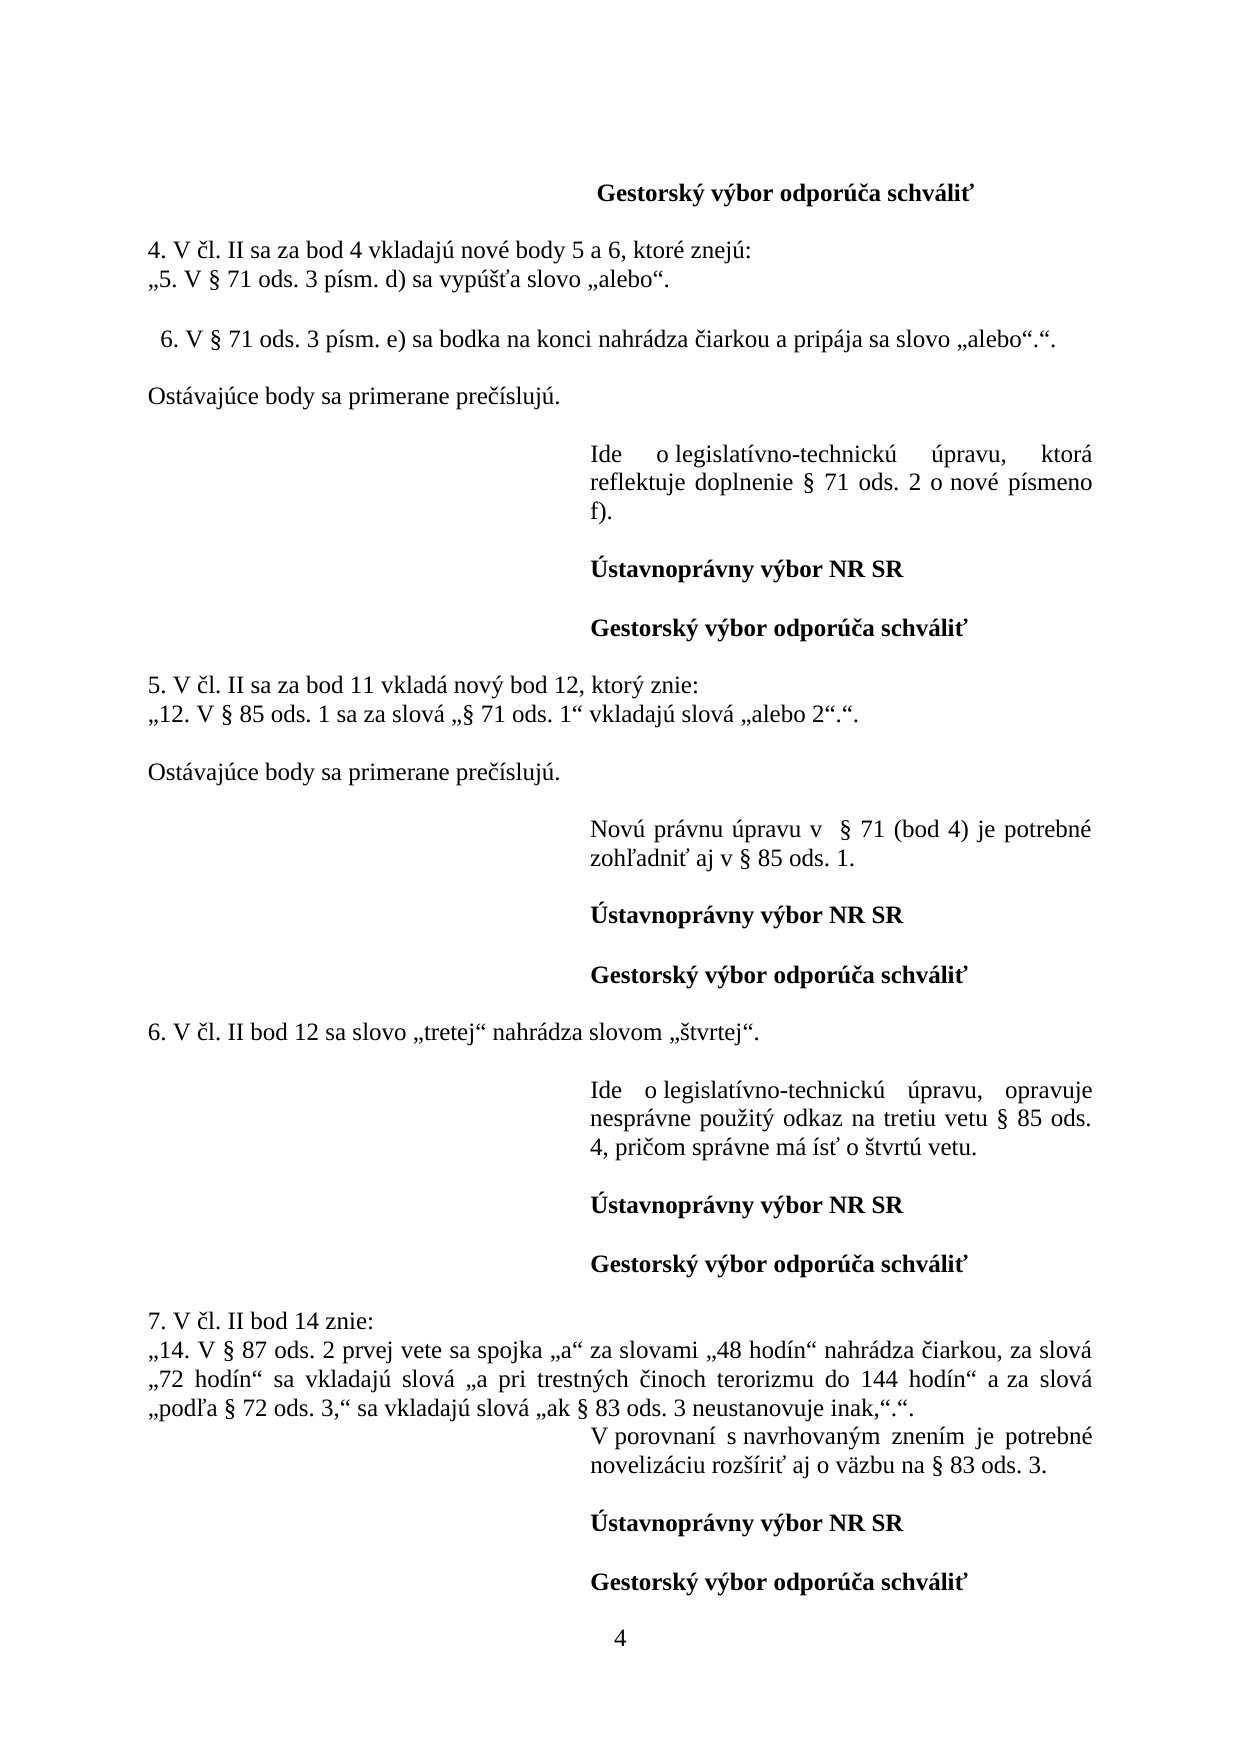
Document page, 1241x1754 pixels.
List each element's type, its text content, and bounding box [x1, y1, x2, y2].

text Gestorský výbor odporúča schváliť [565, 1567, 1093, 1596]
text Ústavnoprávny výbor NR SR [590, 900, 1093, 929]
text Gestorský výbor odporúča schváliť [565, 178, 1093, 207]
text 6. V čl. II bod 12 sa slovo „tretej“ nahrádza slovom „štvrtej“. [148, 1017, 1093, 1046]
text 6. V § 71 ods. 3 písm. e) sa bodka na konci nahrádza čiarkou a pripája sa slovo „alebo“.“. [148, 324, 1093, 352]
text 5. V čl. II sa za bod 11 vkladá nový bod 12, ktorý znie: [148, 670, 1093, 699]
text „5. V § 71 ods. 3 písm. d) sa vypúšťa slovo „alebo“. [148, 264, 1093, 293]
text „14. V § 87 ods. 2 prvej vete sa spojka „a“ za slovami „48 hodín“ nahrádza čiarkou, za slová „72 hodín“ sa vkladajú slová „a pri trestných činoch terorizmu do 144 hodín“ a za slová „podľa § 72 ods. 3,“ sa vkladajú slová „ak § 83 ods. 3 neustanovuje inak,“.“. [148, 1335, 1093, 1421]
text „12. V § 85 ods. 1 sa za slová „§ 71 ods. 1“ vkladajú slová „alebo 2“.“. [148, 699, 1093, 728]
text Ostávajúce body sa primerane prečíslujú. [148, 757, 1093, 785]
text Ide o legislatívno-technickú úpravu, ktorá reflektuje doplnenie § 71 ods. 2 o nové písmeno f). [148, 439, 1093, 525]
text 7. V čl. II bod 14 znie: [148, 1306, 1093, 1335]
text Ústavnoprávny výbor NR SR [590, 554, 1093, 582]
text Ostávajúce body sa primerane prečíslujú. [148, 381, 1093, 410]
text Novú právnu úpravu v § 71 (bod 4) je potrebné zohľadniť aj v § 85 ods. 1. [148, 814, 1093, 872]
text Ústavnoprávny výbor NR SR [590, 1190, 1093, 1218]
text 4. V čl. II sa za bod 4 vkladajú nové body 5 a 6, ktoré znejú: [148, 236, 1093, 264]
text Gestorský výbor odporúča schváliť [565, 613, 1093, 642]
text V porovnaní s navrhovaným znením je potrebné novelizáciu rozšíriť aj o väzbu na § 83 ods. 3. [148, 1421, 1093, 1479]
text Ústavnoprávny výbor NR SR [590, 1508, 1093, 1536]
text Ide o legislatívno-technickú úpravu, opravuje nesprávne použitý odkaz na tretiu vetu § 85 ods. 4, pričom správne má ísť o štvrtú vetu. [148, 1075, 1093, 1161]
text Gestorský výbor odporúča schváliť [565, 960, 1093, 988]
text Gestorský výbor odporúča schváliť [565, 1249, 1093, 1278]
